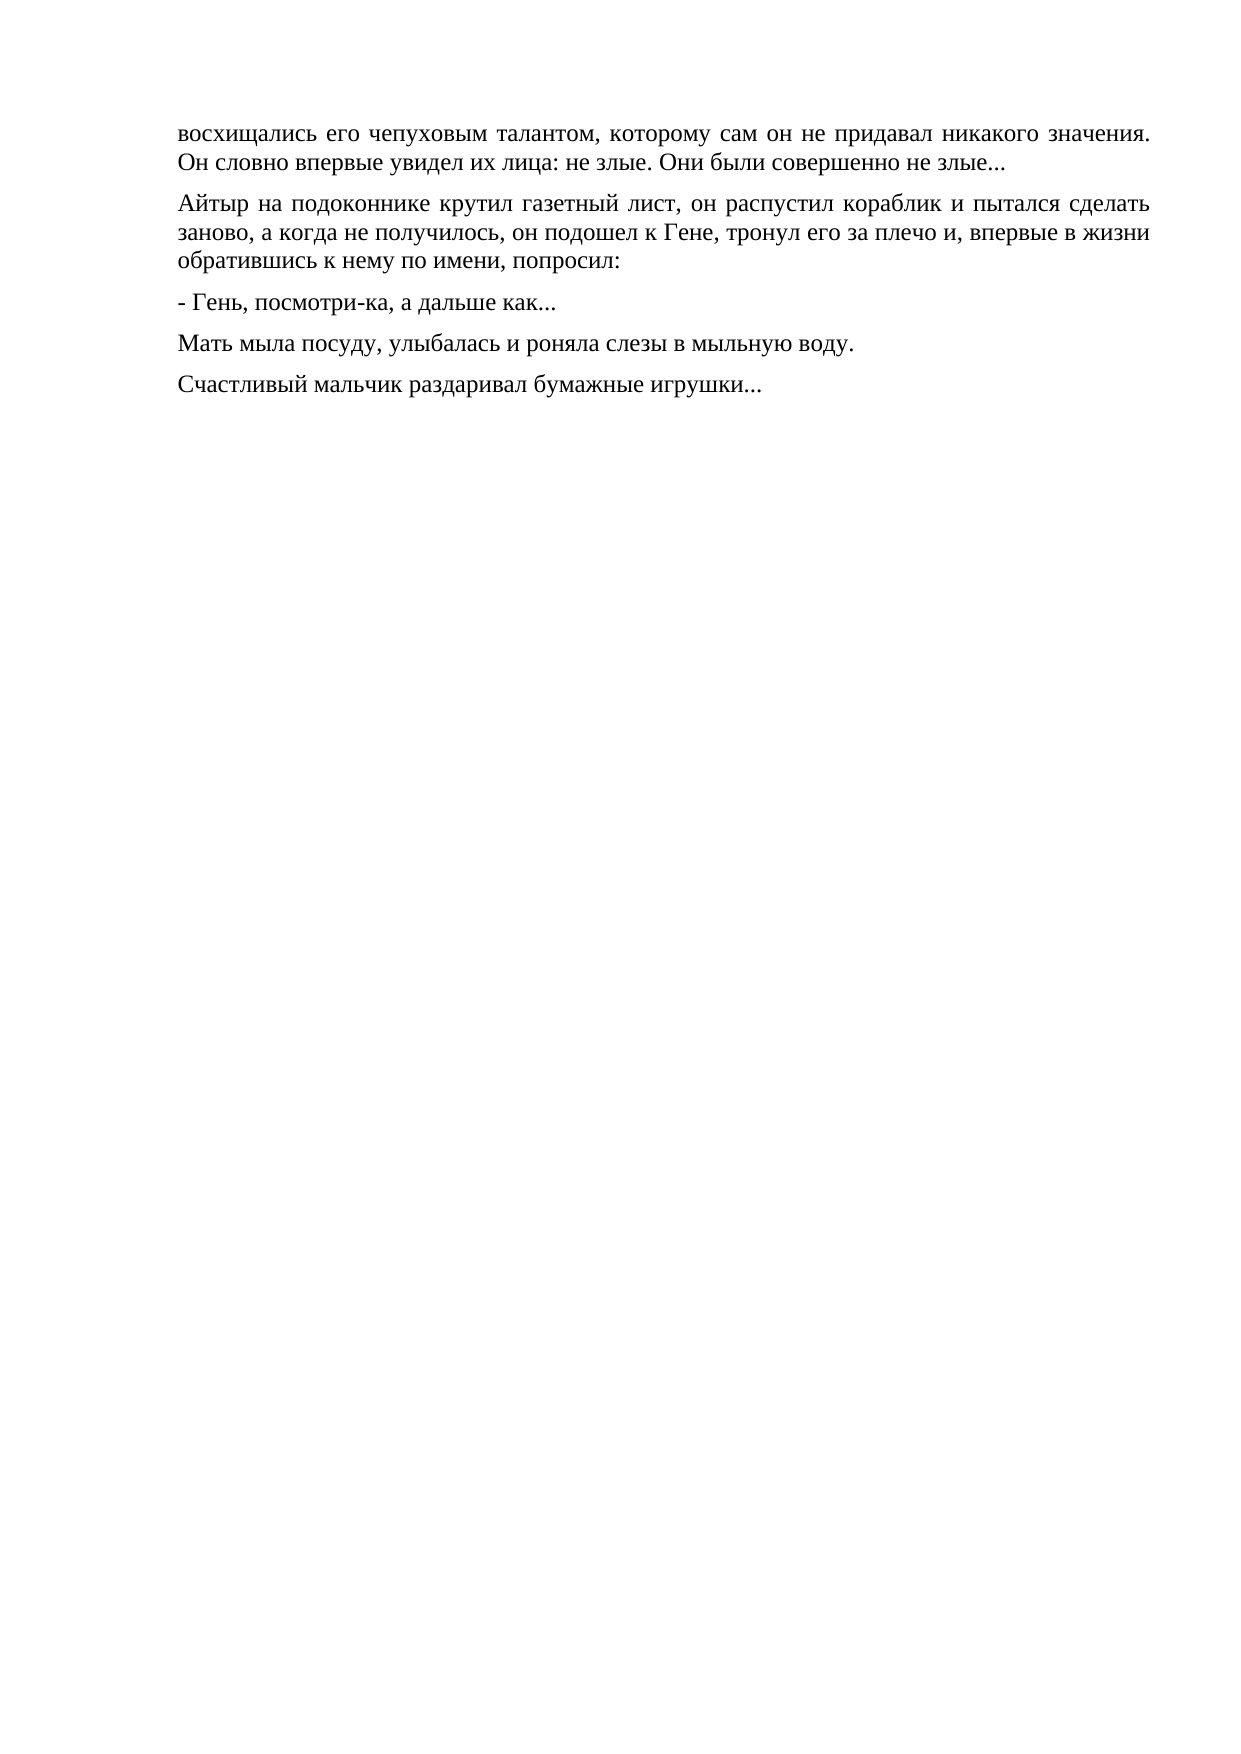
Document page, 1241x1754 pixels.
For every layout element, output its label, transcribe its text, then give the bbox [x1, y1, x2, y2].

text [177, 118, 1152, 176]
text Мать мыла посуду, улыбалась и роняла слезы в мыльную воду. [177, 328, 1152, 357]
text - Гень, посмотри-ка, а дальше как... [177, 287, 1152, 316]
text Айтыр на подоконнике крутил газетный лист, он распустил кораблик и пытался сделать заново, а когда не получилось, он подошел к Гене, тронул его за плечо и, впервые в жизни обратившись к нему по имени, попросил: [177, 188, 1152, 274]
text Счастливый мальчик раздаривал бумажные игрушки... [177, 369, 1152, 398]
